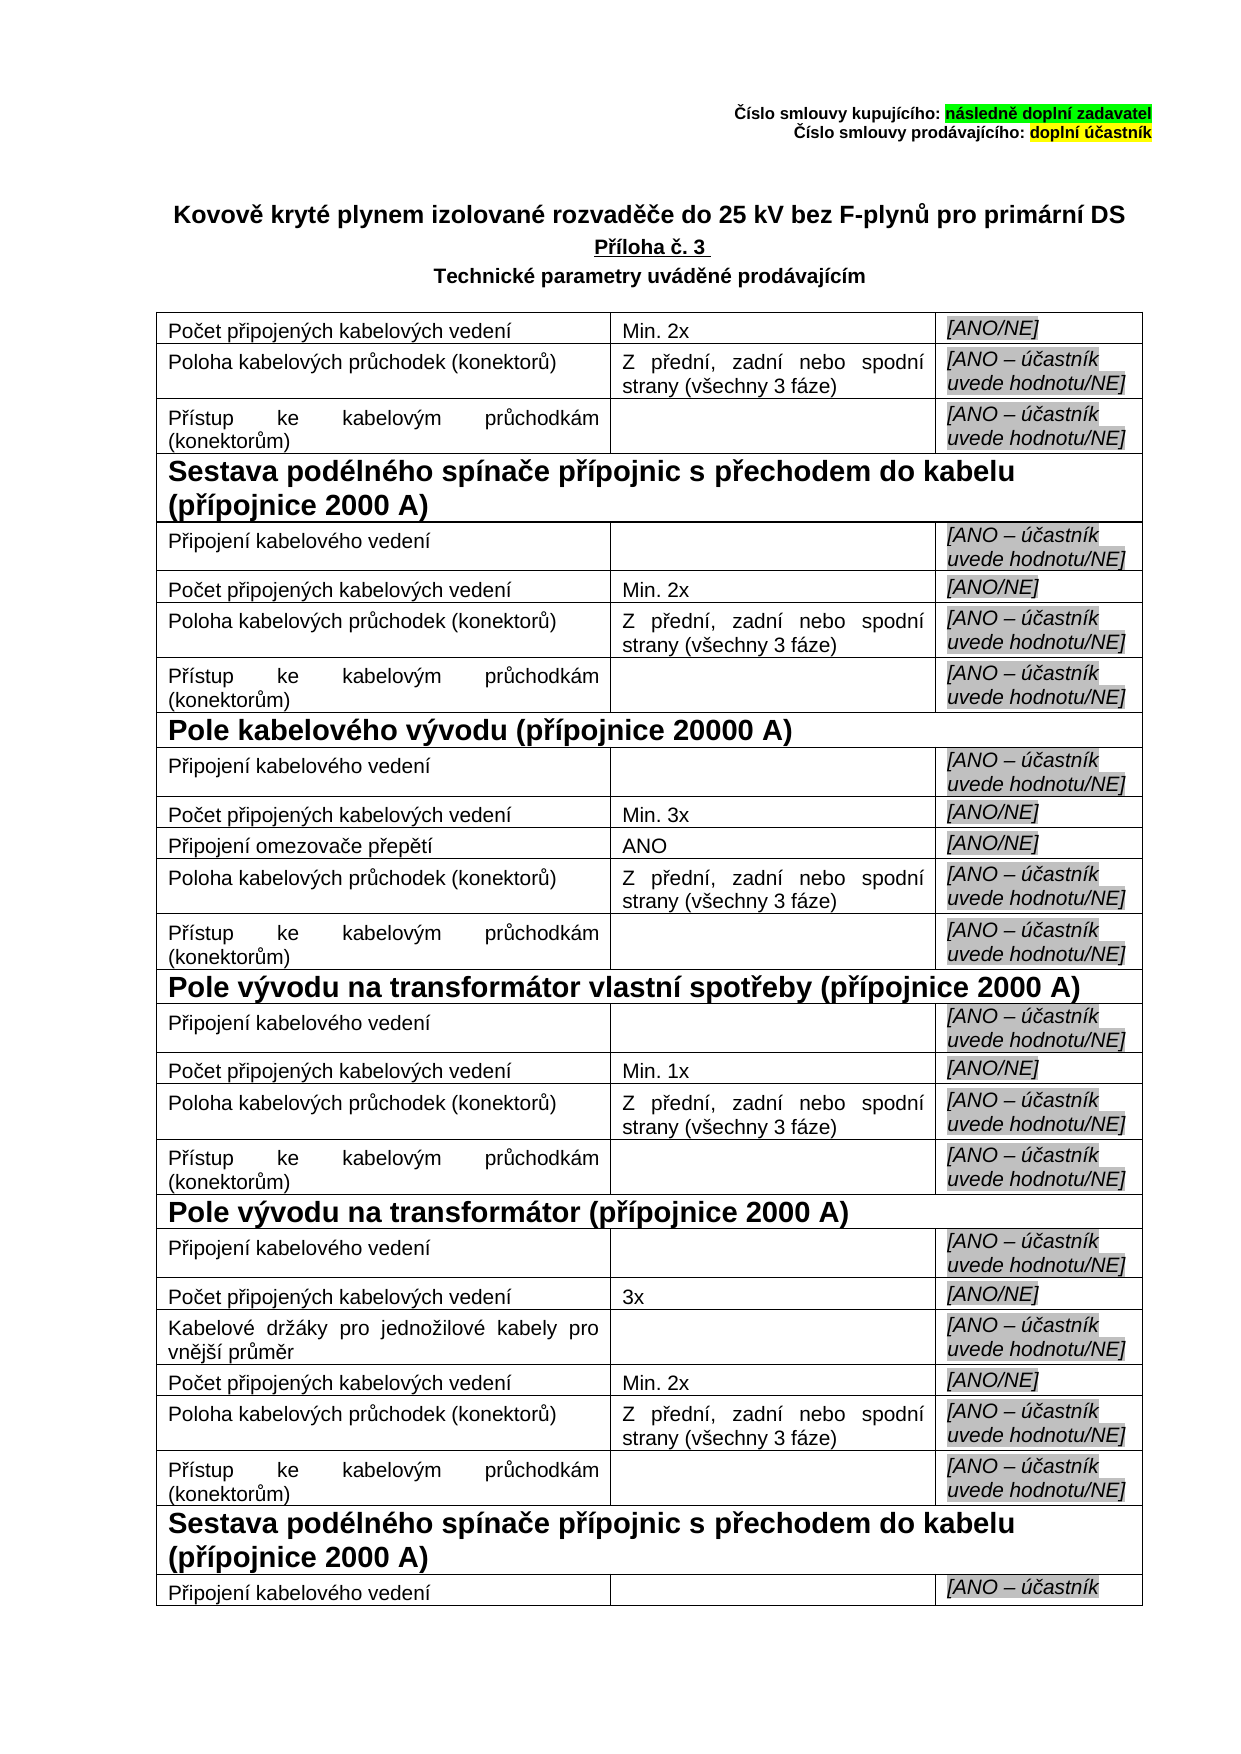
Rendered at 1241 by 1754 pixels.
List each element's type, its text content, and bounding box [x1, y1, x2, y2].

table_cell Počet připojených kabelových vedení [157, 571, 610, 602]
table_cell [ANO – účastník uvede hodnotu/NE] [936, 658, 1142, 712]
table_cell [ANO – účastník uvede hodnotu/NE] [1099, 1229, 1142, 1277]
table_cell [ANO – účastník uvede hodnotu/NE] [1099, 523, 1142, 570]
table_cell Připojení kabelového vedení [157, 1004, 610, 1052]
table_cell Počet připojených kabelových vedení [157, 1365, 610, 1395]
table_cell Připojení kabelového vedení [157, 748, 610, 796]
table_cell 3x [611, 1278, 935, 1308]
table_cell [611, 1575, 935, 1605]
table_cell Poloha kabelových průchodek (konektorů) [157, 1396, 610, 1450]
table_cell Poloha kabelových průchodek (konektorů) [157, 344, 610, 398]
table_cell Z přední, zadní nebo spodní strany (všechny 3 fáze) [611, 859, 935, 913]
table_cell [611, 1310, 935, 1364]
table_cell [ANO – účastník uvede hodnotu/NE] [936, 1396, 1142, 1450]
table_cell Poloha kabelových průchodek (konektorů) [157, 859, 610, 913]
table_cell Pole vývodu na transformátor (přípojnice 2000 A) [157, 1195, 1142, 1228]
table_cell [ANO – účastník uvede hodnotu/NE] [936, 1140, 1142, 1194]
table_cell [ANO – účastník uvede hodnotu/NE] [936, 1084, 1142, 1138]
table_cell Poloha kabelových průchodek (konektorů) [157, 1084, 610, 1138]
table_cell [ANO/NE] [936, 1278, 1142, 1308]
table_cell [ANO – účastník uvede hodnotu/NE] [936, 859, 1142, 913]
table_cell Kabelové držáky pro jednožilové kabely pro vnější průměr [157, 1310, 610, 1364]
table_cell [ANO/NE] [936, 828, 1142, 858]
table_cell [ANO/NE] [936, 313, 1142, 343]
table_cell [157, 1575, 610, 1605]
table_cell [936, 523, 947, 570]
table_cell [ANO – účastník uvede hodnotu/NE] [936, 399, 1142, 453]
table_cell [611, 1004, 935, 1052]
table_cell [ANO – účastník uvede hodnotu/NE] [1099, 748, 1142, 796]
table_cell Přístup ke kabelovým průchodkám (konektorům) [157, 399, 610, 453]
table_cell [ANO – účastník uvede hodnotu/NE] [936, 1575, 1142, 1605]
table_cell [ANO – účastník uvede hodnotu/NE] [936, 344, 1142, 398]
table_cell Min. 2x [611, 571, 935, 602]
table_cell Připojení kabelového vedení [157, 523, 610, 570]
table_cell [ANO/NE] [936, 797, 1142, 827]
table_cell Přístup ke kabelovým průchodkám (konektorům) [157, 1140, 610, 1194]
table_cell [ANO/NE] [936, 571, 1142, 602]
table_cell [ANO – účastník uvede hodnotu/NE] [936, 603, 1142, 657]
table_cell Přístup ke kabelovým průchodkám (konektorům) [157, 914, 610, 968]
table_cell [611, 399, 935, 453]
table_cell Poloha kabelových průchodek (konektorů) [157, 603, 610, 657]
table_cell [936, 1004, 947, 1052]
table_cell Počet připojených kabelových vedení [157, 797, 610, 827]
table_cell Přístup ke kabelovým průchodkám (konektorům) [157, 658, 610, 712]
table_cell [611, 523, 935, 570]
table_cell Přístup ke kabelovým průchodkám (konektorům) [157, 1451, 610, 1505]
table_cell Min. 2x [611, 1365, 935, 1395]
table_cell [ANO – účastník uvede hodnotu/NE] [936, 1451, 1142, 1505]
table_cell Min. 2x [611, 313, 935, 343]
table_cell Sestava podélného spínače přípojnic s přechodem do kabelu (přípojnice 2000 A) [157, 454, 1142, 521]
table_cell [611, 1451, 935, 1505]
table_cell [611, 914, 935, 968]
table_cell Pole vývodu na transformátor vlastní spotřeby (přípojnice 2000 A) [157, 970, 1142, 1003]
table_cell [611, 748, 935, 796]
table_cell [611, 658, 935, 712]
table_cell Z přední, zadní nebo spodní strany (všechny 3 fáze) [611, 1084, 935, 1138]
table_cell [611, 1140, 935, 1194]
table_cell Připojení kabelového vedení [157, 1229, 610, 1277]
table_cell Pole kabelového vývodu (přípojnice 20000 A) [157, 713, 1142, 747]
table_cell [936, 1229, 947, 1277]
table_cell [611, 1229, 935, 1277]
table_cell Min. 3x [611, 797, 935, 827]
table_cell [ANO – účastník uvede hodnotu/NE] [936, 1310, 1142, 1364]
table_cell [ANO/NE] [936, 1365, 1142, 1395]
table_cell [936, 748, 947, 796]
table_cell Z přední, zadní nebo spodní strany (všechny 3 fáze) [611, 603, 935, 657]
table_cell Z přední, zadní nebo spodní strany (všechny 3 fáze) [611, 344, 935, 398]
table_cell Z přední, zadní nebo spodní strany (všechny 3 fáze) [611, 1396, 935, 1450]
table_cell [ANO – účastník uvede hodnotu/NE] [1099, 1004, 1142, 1052]
table_cell Min. 1x [611, 1053, 935, 1083]
table_cell Počet připojených kabelových vedení [157, 1278, 610, 1308]
table_cell ANO [611, 828, 935, 858]
table_cell Počet připojených kabelových vedení [157, 1053, 610, 1083]
table_cell [ANO/NE] [936, 1053, 1142, 1083]
table_cell Připojení omezovače přepětí [157, 828, 610, 858]
table_cell Sestava podélného spínače přípojnic s přechodem do kabelu (přípojnice 2000 A) [157, 1506, 1142, 1573]
table_cell Počet připojených kabelových vedení [157, 313, 610, 343]
table_cell [ANO – účastník uvede hodnotu/NE] [936, 914, 1142, 968]
